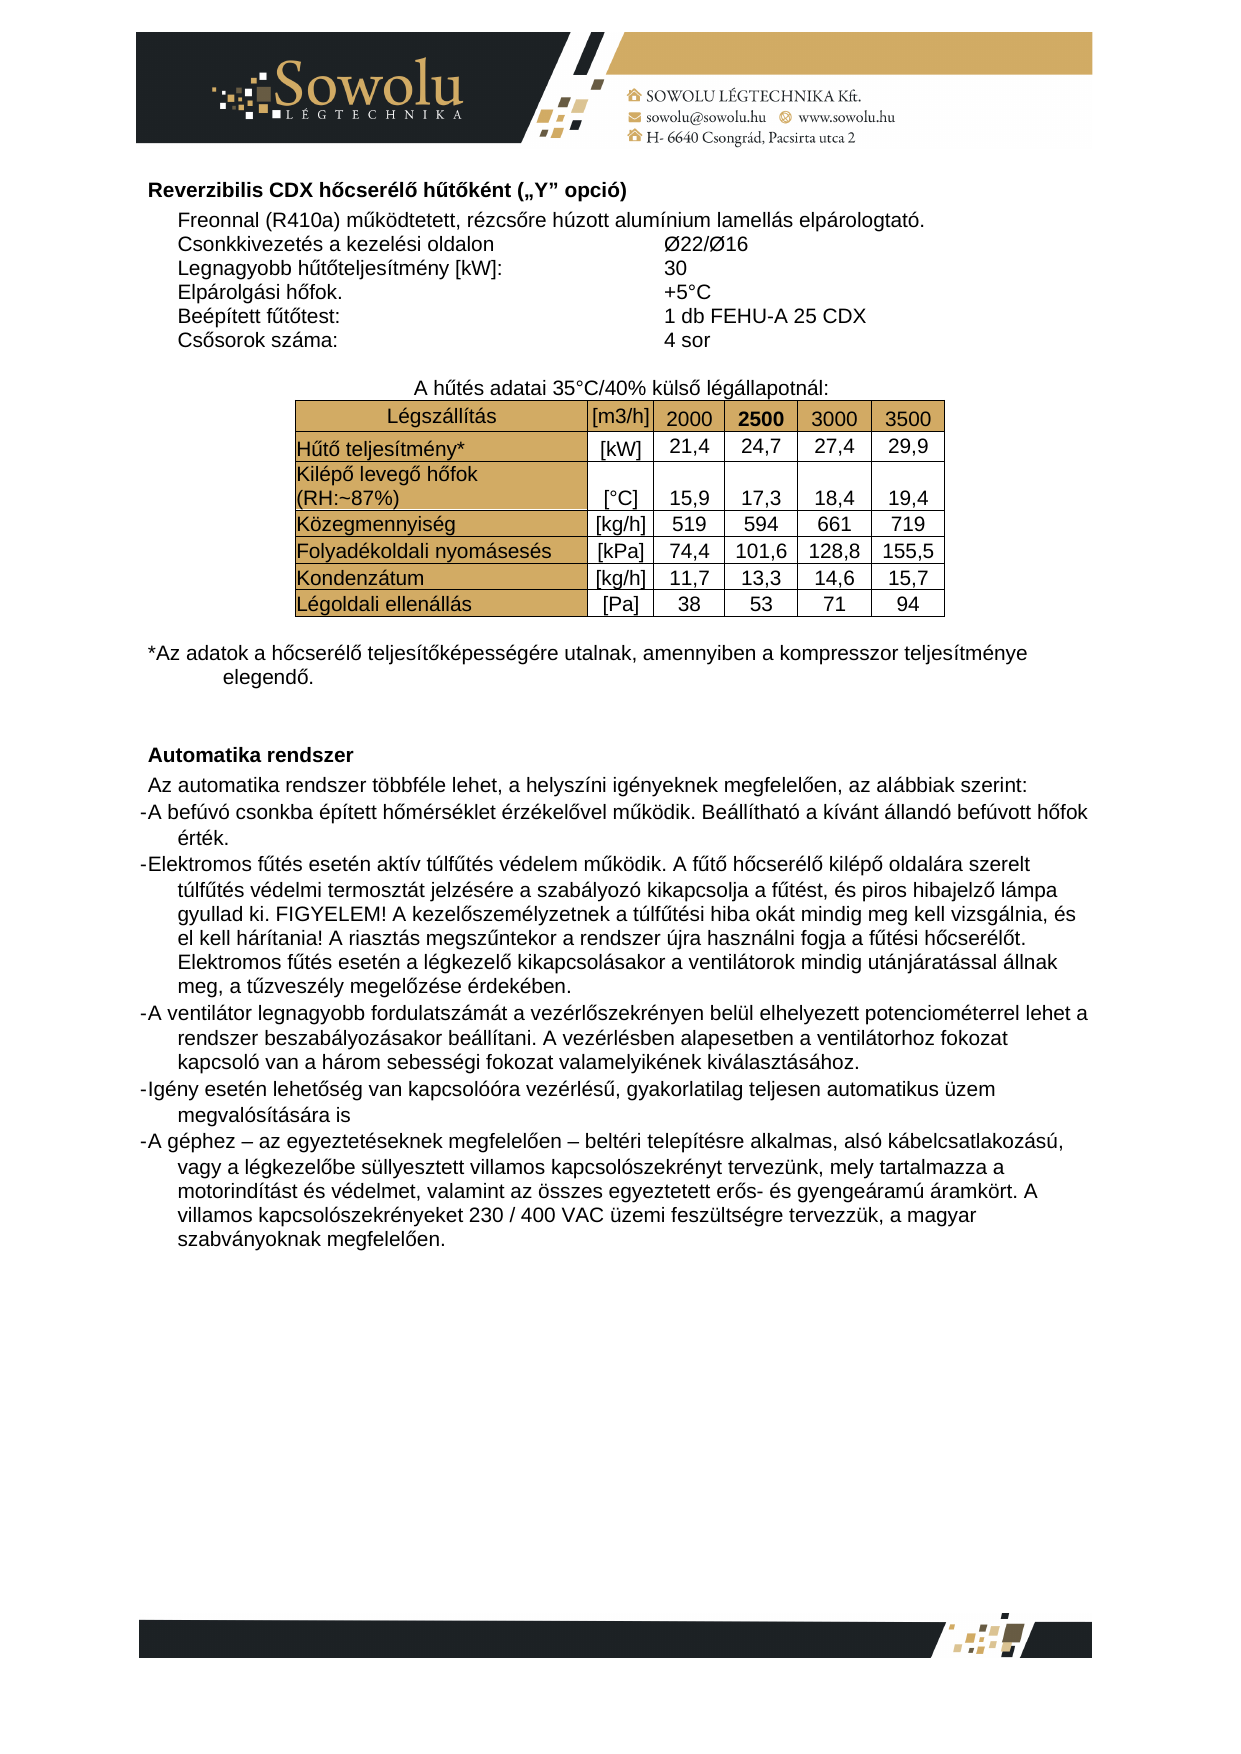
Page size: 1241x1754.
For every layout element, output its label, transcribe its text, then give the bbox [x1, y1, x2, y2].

text Csonkkivezetés a kezelési oldalon Ø22/Ø16 [177, 232, 1093, 256]
text Csősorok száma: 4 sor [177, 328, 1093, 352]
table_cell 38 [654, 590, 724, 616]
table_cell 13,3 [725, 564, 797, 589]
table_cell 719 [872, 511, 944, 536]
table_cell Kilépő levegő hőfok (RH:~87%) [296, 462, 587, 509]
text Beépített fűtőtest: 1 db FEHU-A 25 CDX [177, 304, 1093, 328]
table_cell 17,3 [725, 462, 797, 509]
list Igény esetén lehetőség van kapcsolóóra vezérlésű, gyakorlatilag teljesen automatikus üzem megvalósítására is [140, 1074, 1093, 1126]
table_cell 594 [725, 511, 797, 536]
table_cell 101,6 [725, 537, 797, 563]
table_header Légszállítás [296, 401, 587, 431]
text Freonnal (R410a) működtetett, rézcsőre húzott alumínium lamellás elpárologtató. [177, 208, 1093, 232]
list A géphez – az egyeztetéseknek megfelelően – beltéri telepítésre alkalmas, alsó kábelcsatlakozású, vagy a légkezelőbe süllyesztett villamos kapcsolószekrényt tervezünk, mely tartalmazza a motorindítást és védelmet, valamint az összes egyeztetett erős- és gyengeáramú áramkört. A villamos kapcsolószekrényeket 230 / 400 VAC üzemi feszültségre tervezzük, a magyar szabványoknak megfelelően. [140, 1126, 1093, 1251]
text *Az adatok a hőcserélő teljesítőképességére utalnak, amennyiben a kompresszor teljesítménye elegendő. [148, 641, 1093, 689]
table_cell [kPa] [588, 537, 653, 563]
table_header 2500 [725, 401, 797, 431]
table_cell 519 [654, 511, 724, 536]
text Elpárolgási hőfok. +5°C [177, 280, 1093, 304]
table_cell 71 [798, 590, 871, 616]
table_cell [°C] [588, 462, 653, 509]
list A ventilátor legnagyobb fordulatszámát a vezérlőszekrényen belül elhelyezett potenciométerrel lehet a rendszer beszabályozásakor beállítani. A vezérlésben alapesetben a ventilátorhoz fokozat kapcsoló van a három sebességi fokozat valamelyikének kiválasztásához. [140, 998, 1093, 1074]
table_cell 18,4 [798, 462, 871, 509]
text Automatika rendszer [148, 743, 1093, 767]
table_cell [Pa] [588, 590, 653, 616]
table_cell Hűtő teljesítmény* [296, 432, 587, 461]
table_header 3500 [872, 401, 944, 431]
table_cell 14,6 [798, 564, 871, 589]
table_cell Kondenzátum [296, 564, 587, 589]
table_cell [kg/h] [588, 511, 653, 536]
table_cell 15,9 [654, 462, 724, 509]
table_cell 19,4 [872, 462, 944, 509]
text Legnagyobb hűtőteljesítmény [kW]: 30 [177, 256, 1093, 280]
table_header 2000 [654, 401, 724, 431]
text Az automatika rendszer többféle lehet, a helyszíni igényeknek megfelelően, az alábbiak szerint: [148, 773, 1093, 797]
table_cell [kg/h] [588, 564, 653, 589]
table_cell [kW] [588, 432, 653, 461]
table_cell 15,7 [872, 564, 944, 589]
table_cell 94 [872, 590, 944, 616]
table_cell 661 [798, 511, 871, 536]
table_cell Folyadékoldali nyomásesés [296, 537, 587, 563]
table_cell 74,4 [654, 537, 724, 563]
table_cell 53 [725, 590, 797, 616]
table_cell 128,8 [798, 537, 871, 563]
table_cell 24,7 [725, 432, 797, 461]
table_cell 155,5 [872, 537, 944, 563]
picture [136, 32, 1093, 149]
picture [139, 1613, 1092, 1658]
table_cell 27,4 [798, 432, 871, 461]
table_cell 11,7 [654, 564, 724, 589]
list Elektromos fűtés esetén aktív túlfűtés védelem működik. A fűtő hőcserélő kilépő oldalára szerelt túlfűtés védelmi termosztát jelzésére a szabályozó kikapcsolja a fűtést, és piros hibajelző lámpa gyullad ki. FIGYELEM! A kezelőszemélyzetnek a túlfűtési hiba okát mindig meg kell vizsgálnia, és el kell hárítania! A riasztás megszűntekor a rendszer újra használni fogja a fűtési hőcserélőt. Elektromos fűtés esetén a légkezelő kikapcsolásakor a ventilátorok mindig utánjáratással állnak meg, a tűzveszély megelőzése érdekében. [140, 849, 1093, 998]
table_header [m3/h] [588, 401, 653, 431]
table_header 3000 [798, 401, 871, 431]
table_cell 21,4 [654, 432, 724, 461]
table_cell Légoldali ellenállás [296, 590, 587, 616]
table_cell Közegmennyiség [296, 511, 587, 536]
text Reverzibilis CDX hőcserélő hűtőként („Y” opció) [148, 178, 1093, 202]
text A hűtés adatai 35°C/40% külső légállapotnál: [177, 376, 1093, 400]
table_cell 29,9 [872, 432, 944, 461]
list A befúvó csonkba épített hőmérséklet érzékelővel működik. Beállítható a kívánt állandó befúvott hőfok érték. [140, 797, 1093, 849]
